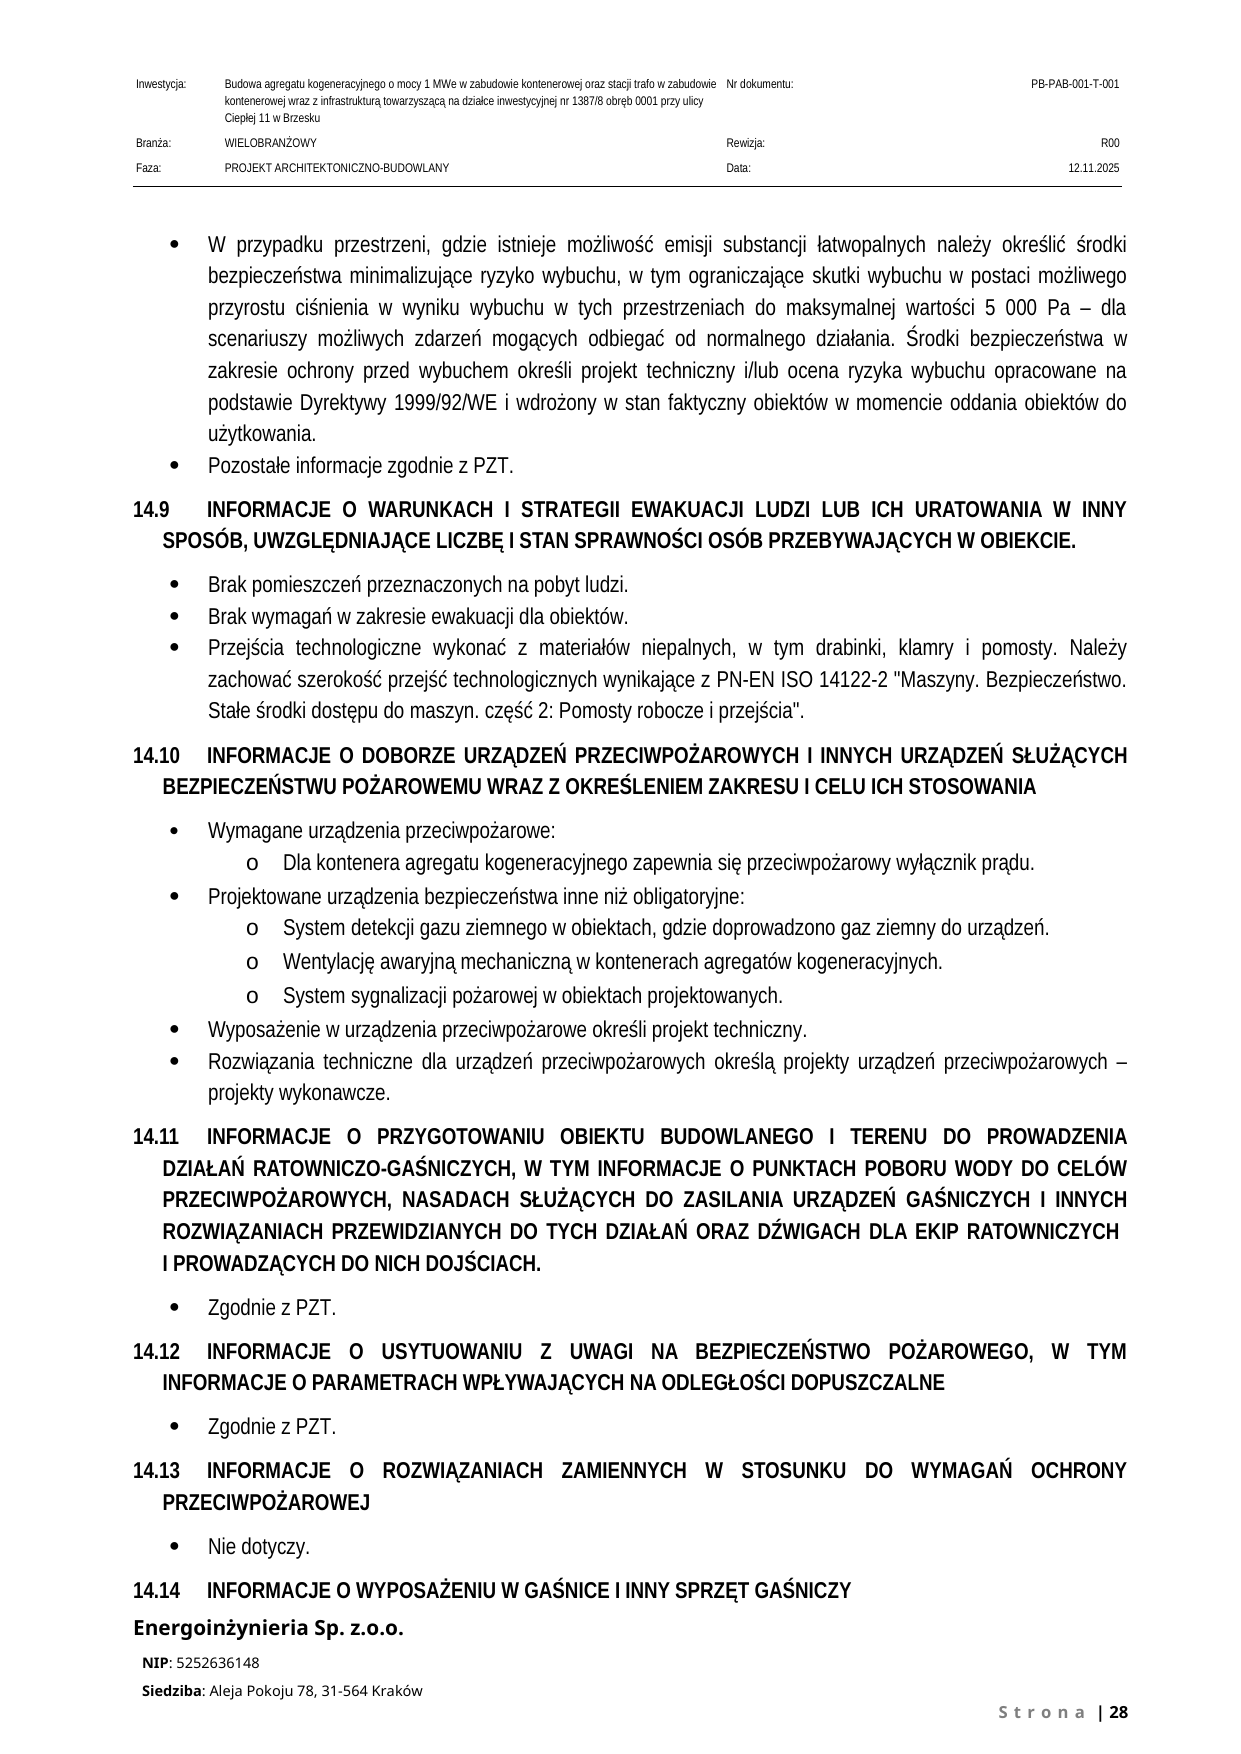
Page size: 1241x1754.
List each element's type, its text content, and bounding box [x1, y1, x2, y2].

list Wymagane urządzenia przeciwpożarowe: [170, 817, 1128, 843]
text Informacje o doborze urządzeń przeciwpożarowych i innych urządzeń służących bezpieczeństwu pożarowemu wraz z określeniem zakresu i celu ich stosowania [133, 742, 1128, 799]
list Brak pomieszczeń przeznaczonych na pobyt ludzi. [170, 571, 1128, 598]
text Informacje o wyposażeniu w gaśnice i inny sprzęt gaśniczy [133, 1577, 1128, 1603]
list System detekcji gazu ziemnego w obiektach, gdzie doprowadzono gaz ziemny do urządzeń. [245, 914, 1128, 943]
list Pozostałe informacje zgodnie z PZT. [170, 452, 1128, 478]
list Nie dotyczy. [170, 1533, 1128, 1559]
text Informacje o rozwiązaniach zamiennych w stosunku do wymagań ochrony przeciwpożarowej [133, 1457, 1128, 1515]
list Brak wymagań w zakresie ewakuacji dla obiektów. [170, 603, 1128, 629]
list Przejścia technologiczne wykonać z materiałów niepalnych, w tym drabinki, klamry i pomosty. Należy zachować szerokość przejść technologicznych wynikające z PN-EN ISO 14122-2 "Maszyny. Bezpieczeństwo. Stałe środki dostępu do maszyn. część 2: Pomosty robocze i przejścia". [170, 634, 1128, 724]
list Projektowane urządzenia bezpieczeństwa inne niż obligatoryjne: [170, 883, 1128, 909]
list Wentylację awaryjną mechaniczną w kontenerach agregatów kogeneracyjnych. [245, 948, 1128, 977]
list System sygnalizacji pożarowej w obiektach projektowanych. [245, 982, 1128, 1011]
list Zgodnie z PZT. [170, 1413, 1128, 1440]
list Zgodnie z PZT. [170, 1294, 1128, 1320]
list Dla kontenera agregatu kogeneracyjnego zapewnia się przeciwpożarowy wyłącznik prądu. [245, 849, 1128, 877]
text Informacje o przygotowaniu obiektu budowlanego i terenu do prowadzenia działań ratowniczo-gaśniczych, w tym informacje o punktach poboru wody do celów przeciwpożarowych, nasadach służących do zasilania urządzeń gaśniczych i innych rozwiązaniach przewidzianych do tych działań oraz dźwigach dla ekip ratowniczych i prowadzących do nich dojściach. [133, 1123, 1128, 1276]
text Informacje o warunkach i strategii ewakuacji ludzi lub ich uratowania w inny sposób, uwzględniające liczbę i stan sprawności osób przebywających w obiekcie. [133, 496, 1128, 553]
list W przypadku przestrzeni, gdzie istnieje możliwość emisji substancji łatwopalnych należy określić środki bezpieczeństwa minimalizujące ryzyko wybuchu, w tym ograniczające skutki wybuchu w postaci możliwego przyrostu ciśnienia w wyniku wybuchu w tych przestrzeniach do maksymalnej wartości 5 000 Pa – dla scenariuszy możliwych zdarzeń mogących odbiegać od normalnego działania. Środki bezpieczeństwa w zakresie ochrony przed wybuchem określi projekt techniczny i/lub ocena ryzyka wybuchu opracowane na podstawie Dyrektywy 1999/92/WE i wdrożony w stan faktyczny obiektów w momencie oddania obiektów do użytkowania. [170, 231, 1128, 446]
text Informacje o usytuowaniu z uwagi na bezpieczeństwo pożarowego, w tym informacje o parametrach wpływających na odległości dopuszczalne [133, 1338, 1128, 1396]
list Wyposażenie w urządzenia przeciwpożarowe określi projekt techniczny. [170, 1016, 1128, 1042]
list Rozwiązania techniczne dla urządzeń przeciwpożarowych określą projekty urządzeń przeciwpożarowych – projekty wykonawcze. [170, 1048, 1128, 1106]
